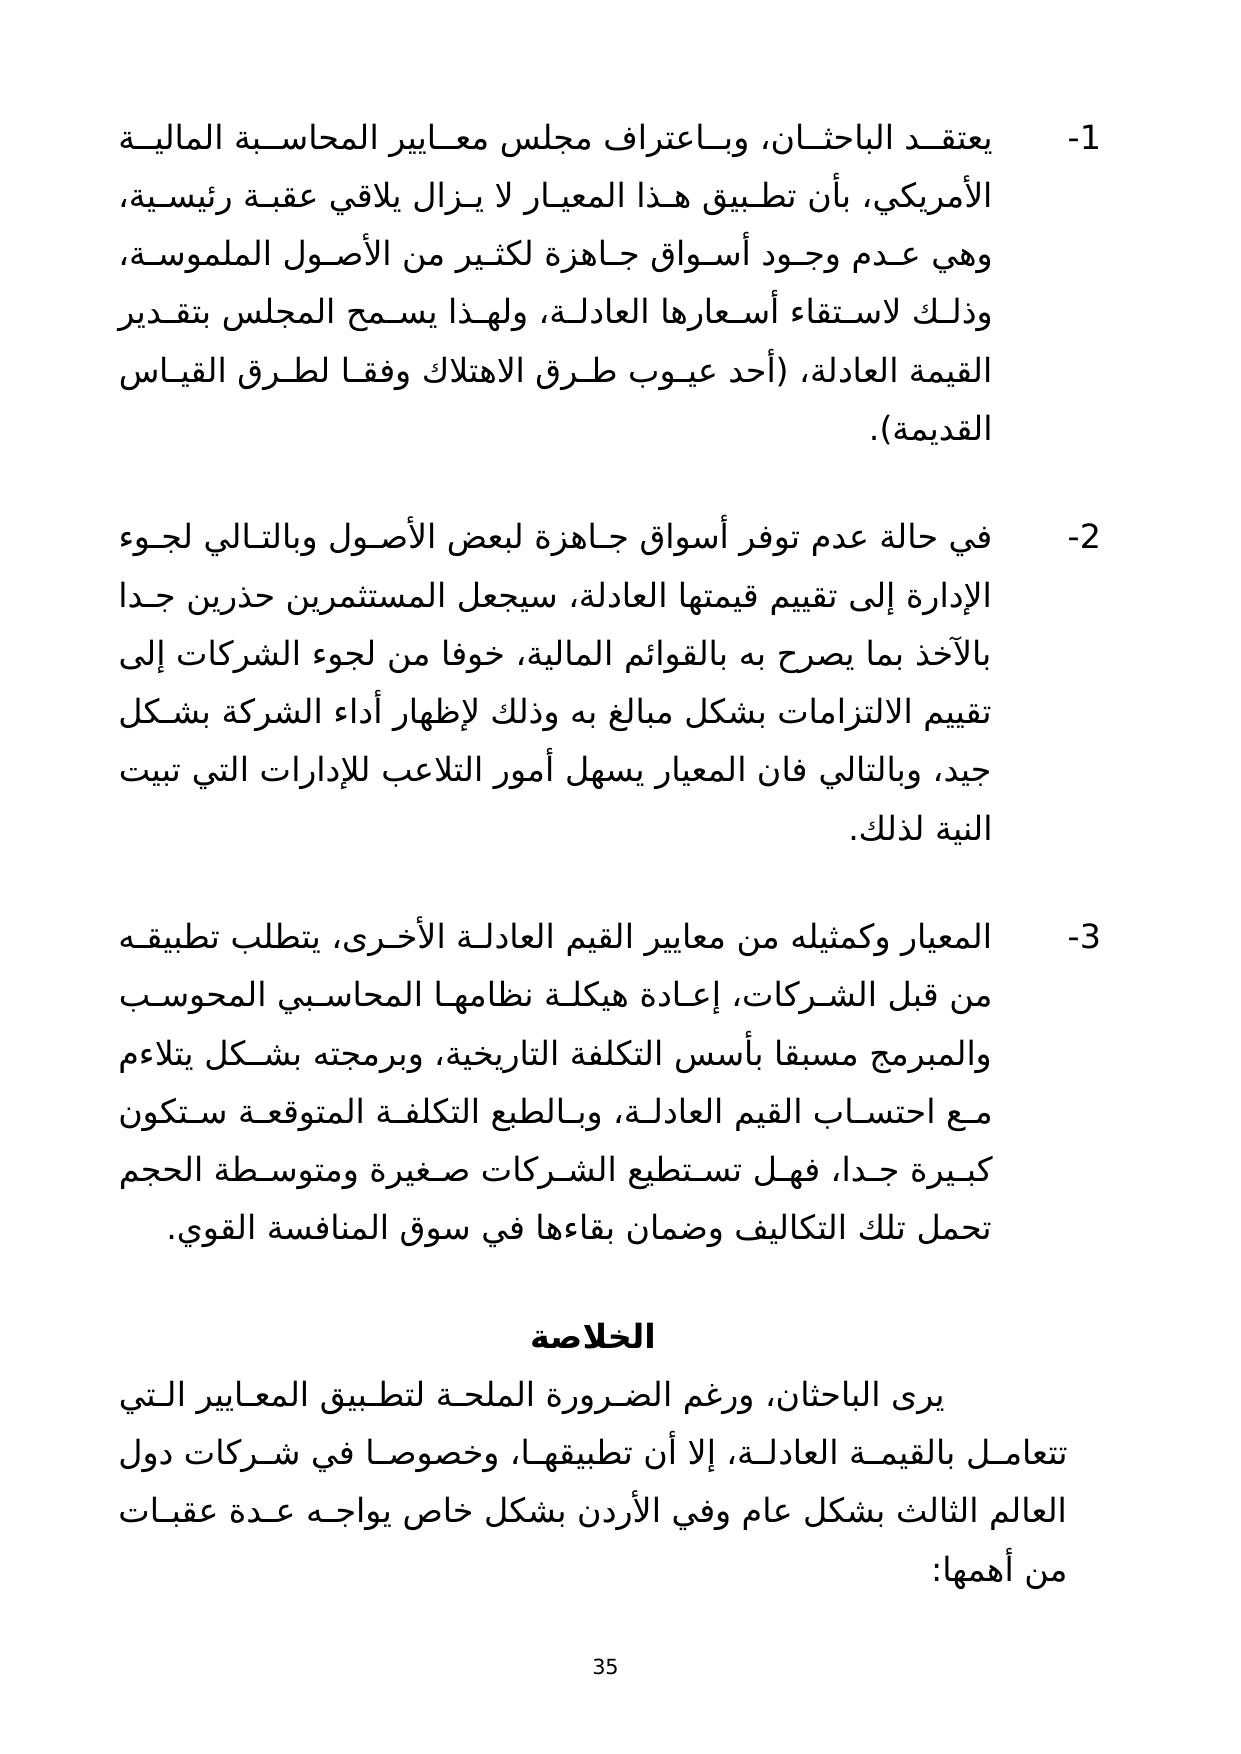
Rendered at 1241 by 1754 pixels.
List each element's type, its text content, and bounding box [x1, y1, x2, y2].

list المعيار وكمثيله من معايير القيم العادلة الأخرى، يتطلب تطبيقه من قبل الشركات، إعادة هيكلة نظامها المحاسبي المحوسب والمبرمج مسبقا بأسس التكلفة التاريخية، وبرمجته بشكل يتلاءم مع احتساب القيم العادلة، وبالطبع التكلفة المتوقعة ستكون كبيرة جدا، فهل تستطيع الشركات صغيرة ومتوسطة الحجم تحمل تلك التكاليف وضمان بقاءها في سوق المنافسة القوي. [118, 917, 1067, 1247]
text الخلاصة [118, 1317, 1067, 1356]
list يعتقد الباحثان، وباعتراف مجلس معايير المحاسبة المالية الأمريكي، بأن تطبيق هذا المعيار لا يزال يلاقي عقبة رئيسية، وهي عدم وجود أسواق جاهزة لكثير من الأصول الملموسة، وذلك لاستقاء أسعارها العادلة، ولهذا يسمح المجلس بتقدير القيمة العادلة، (أحد عيوب طرق الاهتلاك وفقا لطرق القياس القديمة). [118, 118, 1067, 448]
list في حالة عدم توفر أسواق جاهزة لبعض الأصول وبالتالي لجوء الإدارة إلى تقييم قيمتها العادلة، سيجعل المستثمرين حذرين جدا بالآخذ بما يصرح به بالقوائم المالية، خوفا من لجوء الشركات إلى تقييم الالتزامات بشكل مبالغ به وذلك لإظهار أداء الشركة بشكل جيد، وبالتالي فان المعيار يسهل أمور التلاعب للإدارات التي تبيت النية لذلك. [118, 518, 1067, 848]
text يرى الباحثان، ورغم الضرورة الملحة لتطبيق المعايير التي تتعامل بالقيمة العادلة، إلا أن تطبيقها، وخصوصا في شركات دول العالم الثالث بشكل عام وفي الأردن بشكل خاص يواجه عدة عقبات من أهمها: [118, 1375, 1067, 1589]
